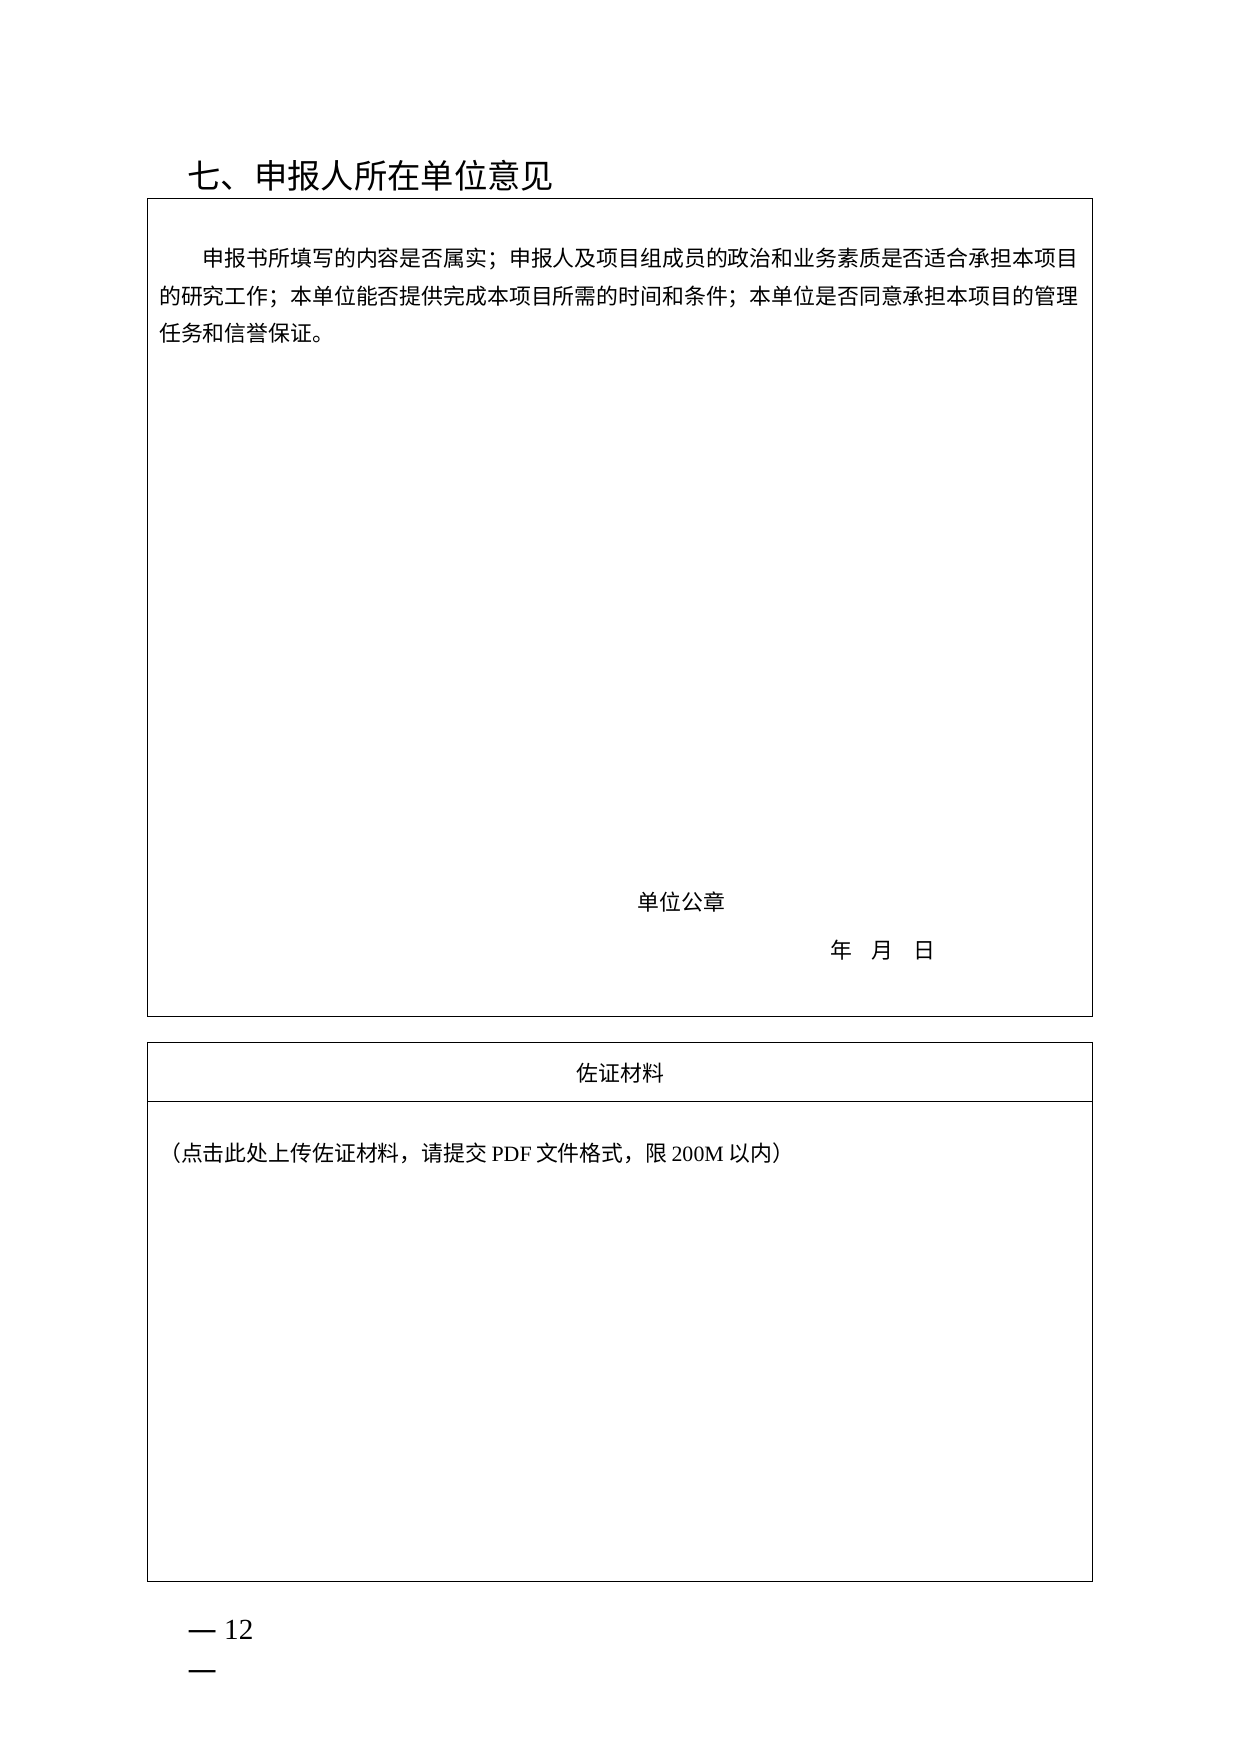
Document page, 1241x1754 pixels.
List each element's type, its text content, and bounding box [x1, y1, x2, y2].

table_cell （点击此处上传佐证材料，请提交PDF文件格式，限200M以内） [148, 1102, 1092, 1581]
table_header 申报书所填写的内容是否属实；申报人及项目组成员的政治和业务素质是否适合承担本项目的研究工作；本单位能否提供完成本项目所需的时间和条件；本单位是否同意承担本项目的管理任务和信誉保证。 单位公章 年 月 日 [148, 199, 1092, 1016]
text 说明：其他费用是指除上述明确列支的会议费、差旅费、专家咨询费、劳务费、印刷费等费用外根据研究实际所产生的费用。须符合国家有关财经法规和教育部财政经费管理有关规定。七、申报人所在单位意见 [187, 150, 1053, 198]
table_header 佐证材料 [148, 1043, 1092, 1101]
